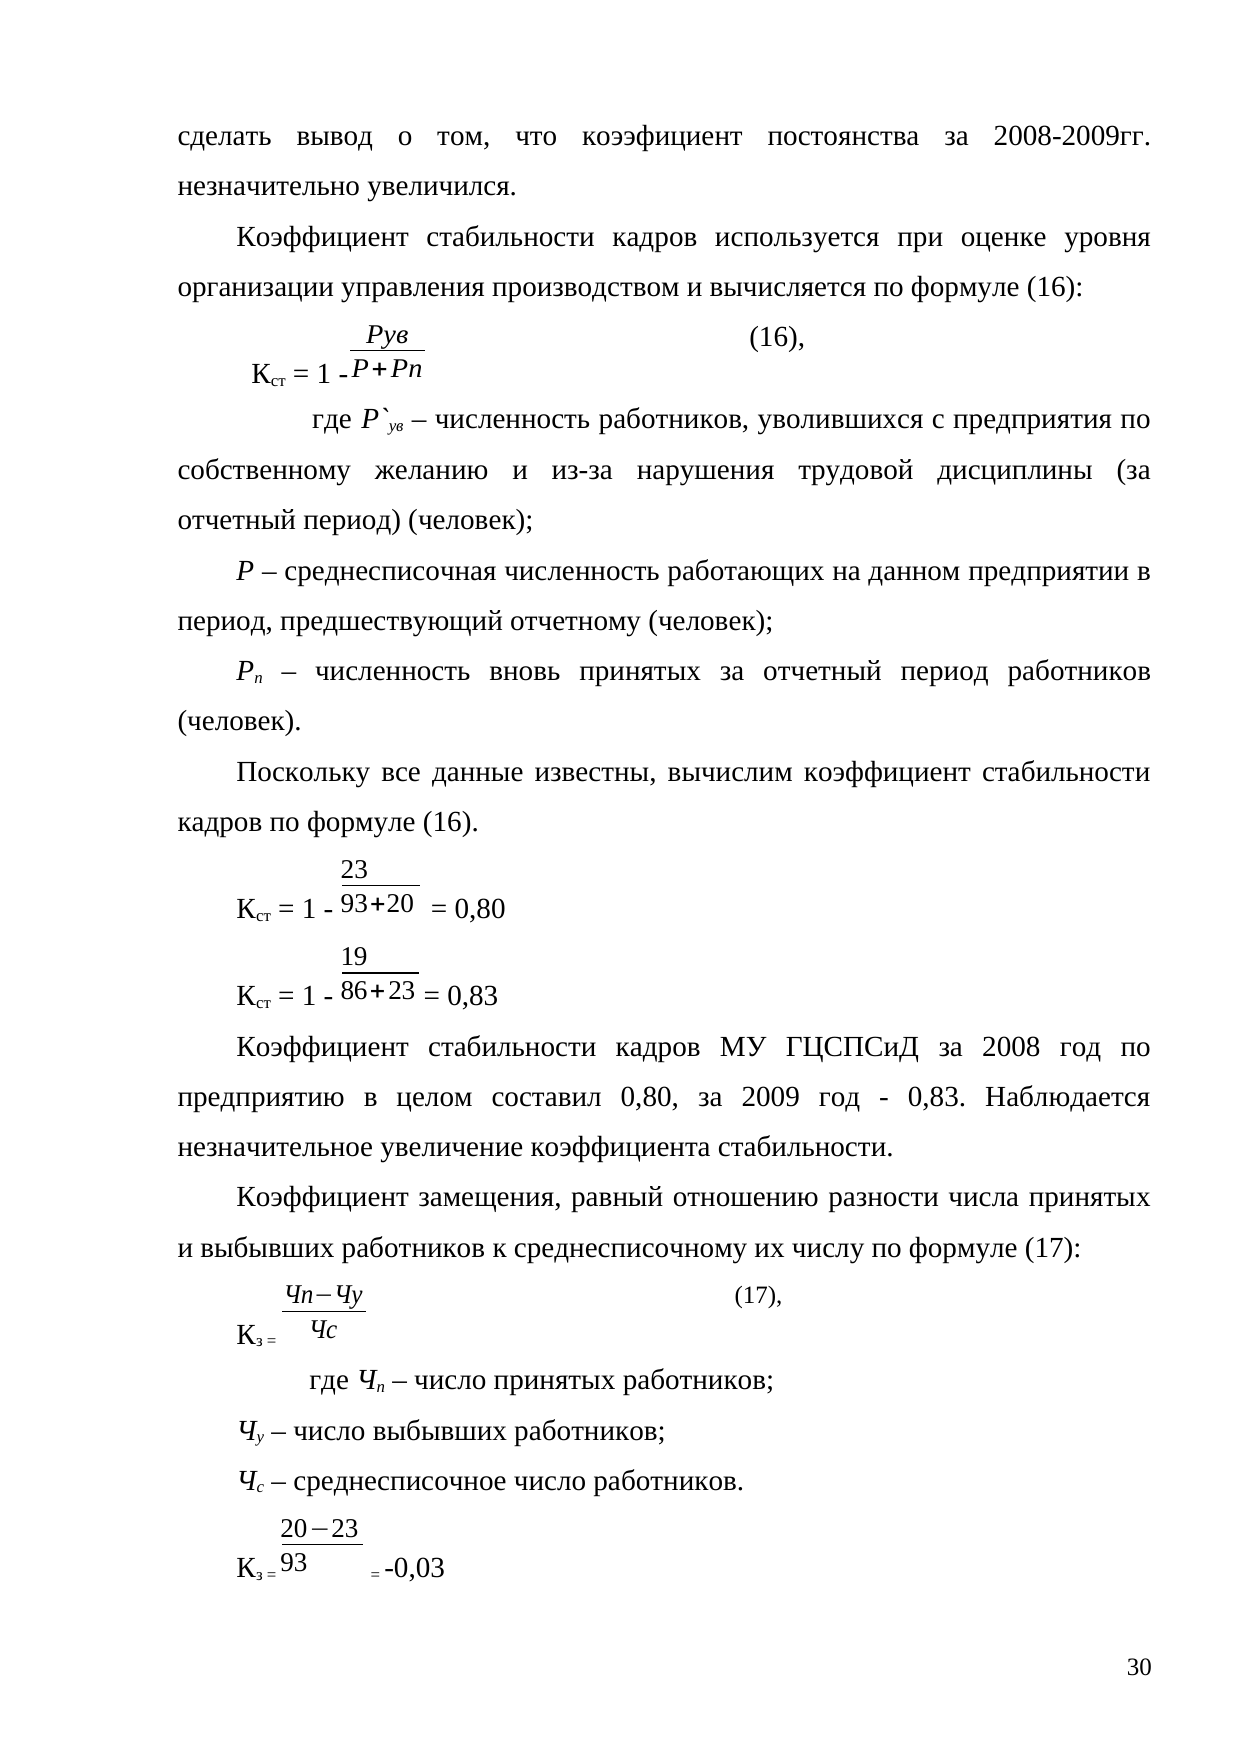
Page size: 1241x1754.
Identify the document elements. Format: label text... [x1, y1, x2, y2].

text Кз = = -0,03 [177, 1513, 1152, 1584]
text где Чп – число принятых работников; [177, 1362, 1152, 1396]
text Р – среднесписочная численность работающих на данном предприятии в период, предшествующий отчетному (человек); [177, 553, 1152, 636]
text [177, 118, 1152, 202]
table_header (16), [664, 319, 1163, 402]
text где Р`ув – численность работников, уволившихся с предприятия по собственному желанию и из-за нарушения трудовой дисциплины (за отчетный период) (человек); [177, 402, 1152, 536]
text Кст = 1 - = 0,80 [177, 854, 1152, 925]
table_header Кст = 1 - [166, 319, 664, 402]
text Коэффициент стабильности кадров МУ ГЦСПСиД за 2008 год по предприятию в целом составил 0,80, за 2009 год - 0,83. Наблюдается незначительное увеличение коэффициента стабильности. [177, 1029, 1152, 1163]
text Рп – численность вновь принятых за отчетный период работников (человек). [177, 653, 1152, 737]
table_header (17), [664, 1280, 1163, 1362]
text Кст = 1 - = 0,83 [177, 942, 1152, 1012]
text Чу – число выбывших работников; [177, 1413, 1152, 1446]
text Поскольку все данные известны, вычислим коэффициент стабильности кадров по формуле (16). [177, 754, 1152, 838]
table_header Кз = [166, 1280, 664, 1362]
text Коэффициент стабильности кадров используется при оценке уровня организации управления производством и вычисляется по формуле (16): [177, 219, 1152, 303]
text Чс – среднесписочное число работников. [177, 1463, 1152, 1497]
text Коэффициент замещения, равный отношению разности числа принятых и выбывших работников к среднесписочному их числу по формуле (17): [177, 1179, 1152, 1263]
